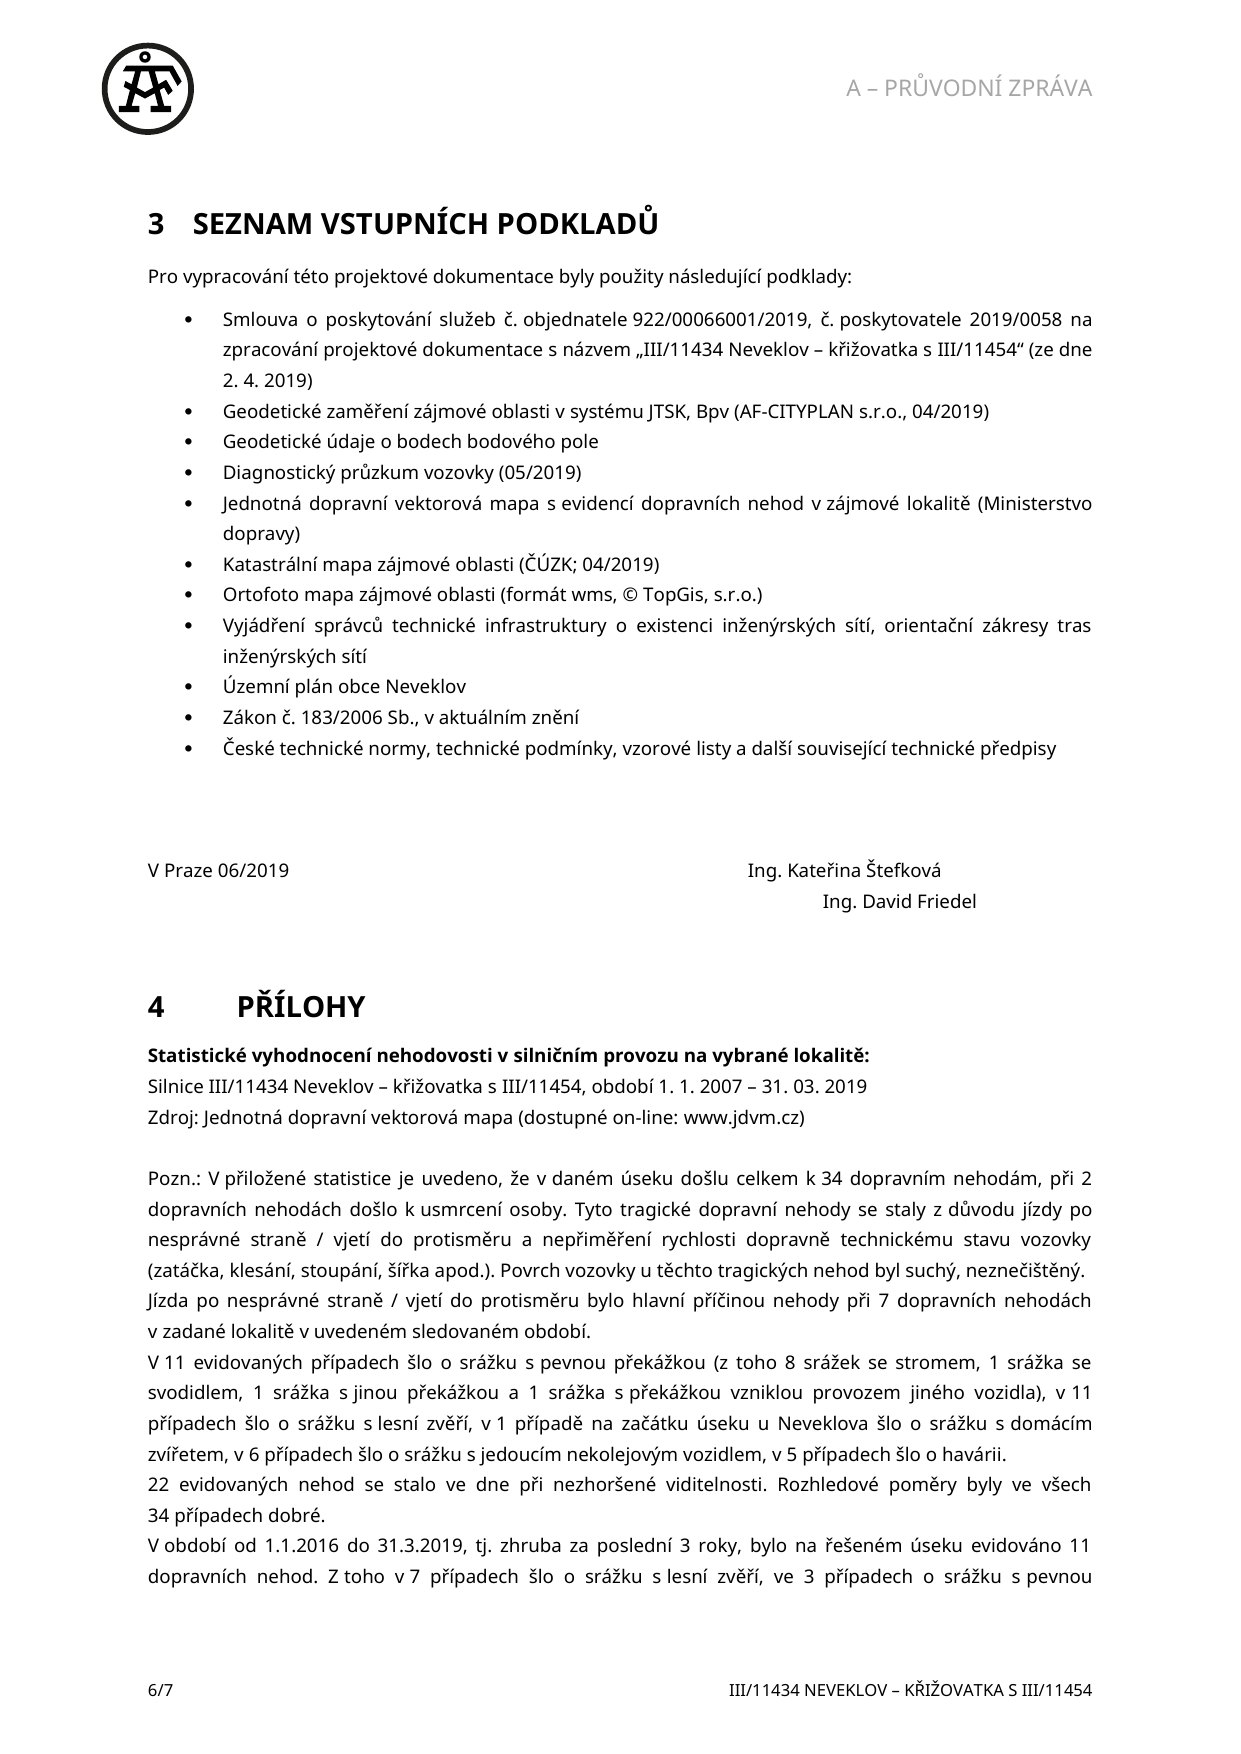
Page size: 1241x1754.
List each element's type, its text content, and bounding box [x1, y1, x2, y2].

list Ortofoto mapa zájmové oblasti (formát wms, © TopGis, s.r.o.) [185, 582, 1092, 607]
text V Praze 06/2019 Ing. Kateřina Štefková [148, 857, 1092, 883]
subtitle Přílohy [148, 987, 1092, 1026]
list Geodetické zaměření zájmové oblasti v systému JTSK, Bpv (AF-CITYPLAN s.r.o., 04/2019) [185, 398, 1092, 423]
list Jednotná dopravní vektorová mapa s evidencí dopravních nehod v zájmové lokalitě (Ministerstvo dopravy) [185, 490, 1092, 546]
list České technické normy, technické podmínky, vzorové listy a další související technické předpisy [185, 735, 1092, 760]
list Zákon č. 183/2006 Sb., v aktuálním znění [185, 704, 1092, 730]
text Zdroj: Jednotná dopravní vektorová mapa (dostupné on-line: www.jdvm.cz) [148, 1104, 1092, 1129]
text Pro vypracování této projektové dokumentace byly použity následující podklady: [148, 263, 1092, 288]
subtitle Seznam vstupních podkladů [148, 203, 1092, 243]
list Vyjádření správců technické infrastruktury o existenci inženýrských sítí, orientační zákresy tras inženýrských sítí [185, 612, 1092, 668]
text 22 evidovaných nehod se stalo ve dne při nezhoršené viditelnosti. Rozhledové poměry byly ve všech 34 případech dobré. [148, 1471, 1092, 1528]
text Jízda po nesprávné straně / vjetí do protisměru bylo hlavní příčinou nehody při 7 dopravních nehodách v zadané lokalitě v uvedeném sledovaném období. [148, 1288, 1092, 1344]
text Ing. David Friedel [148, 888, 1092, 913]
text Silnice III/11434 Neveklov – křižovatka s III/11454, období 1. 1. 2007 – 31. 03. 2019 [148, 1073, 1092, 1099]
text Pozn.: V přiložené statistice je uvedeno, že v daném úseku došlu celkem k 34 dopravním nehodám, při 2 dopravních nehodách došlo k usmrcení osoby. Tyto tragické dopravní nehody se staly z důvodu jízdy po nesprávné straně / vjetí do protisměru a nepřiměření rychlosti dopravně technickému stavu vozovky (zatáčka, klesání, stoupání, šířka apod.). Povrch vozovky u těchto tragických nehod byl suchý, neznečištěný. [148, 1165, 1092, 1283]
list Územní plán obce Neveklov [185, 674, 1092, 699]
list Katastrální mapa zájmové oblasti (ČÚZK; 04/2019) [185, 551, 1092, 577]
list Smlouva o poskytování služeb č. objednatele 922/00066001/2019, č. poskytovatele 2019/0058 na zpracování projektové dokumentace s názvem „III/11434 Neveklov – křižovatka s III/11454“ (ze dne 2. 4. 2019) [185, 306, 1092, 393]
list Diagnostický průzkum vozovky (05/2019) [185, 459, 1092, 485]
list Geodetické údaje o bodech bodového pole [185, 429, 1092, 454]
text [148, 1533, 1092, 1589]
text V 11 evidovaných případech šlo o srážku s pevnou překážkou (z toho 8 srážek se stromem, 1 srážka se svodidlem, 1 srážka s jinou překážkou a 1 srážka s překážkou vzniklou provozem jiného vozidla), v 11 případech šlo o srážku s lesní zvěří, v 1 případě na začátku úseku u Neveklova šlo o srážku s domácím zvířetem, v 6 případech šlo o srážku s jedoucím nekolejovým vozidlem, v 5 případech šlo o havárii. [148, 1349, 1092, 1466]
text Statistické vyhodnocení nehodovosti v silničním provozu na vybrané lokalitě: [148, 1043, 1092, 1068]
